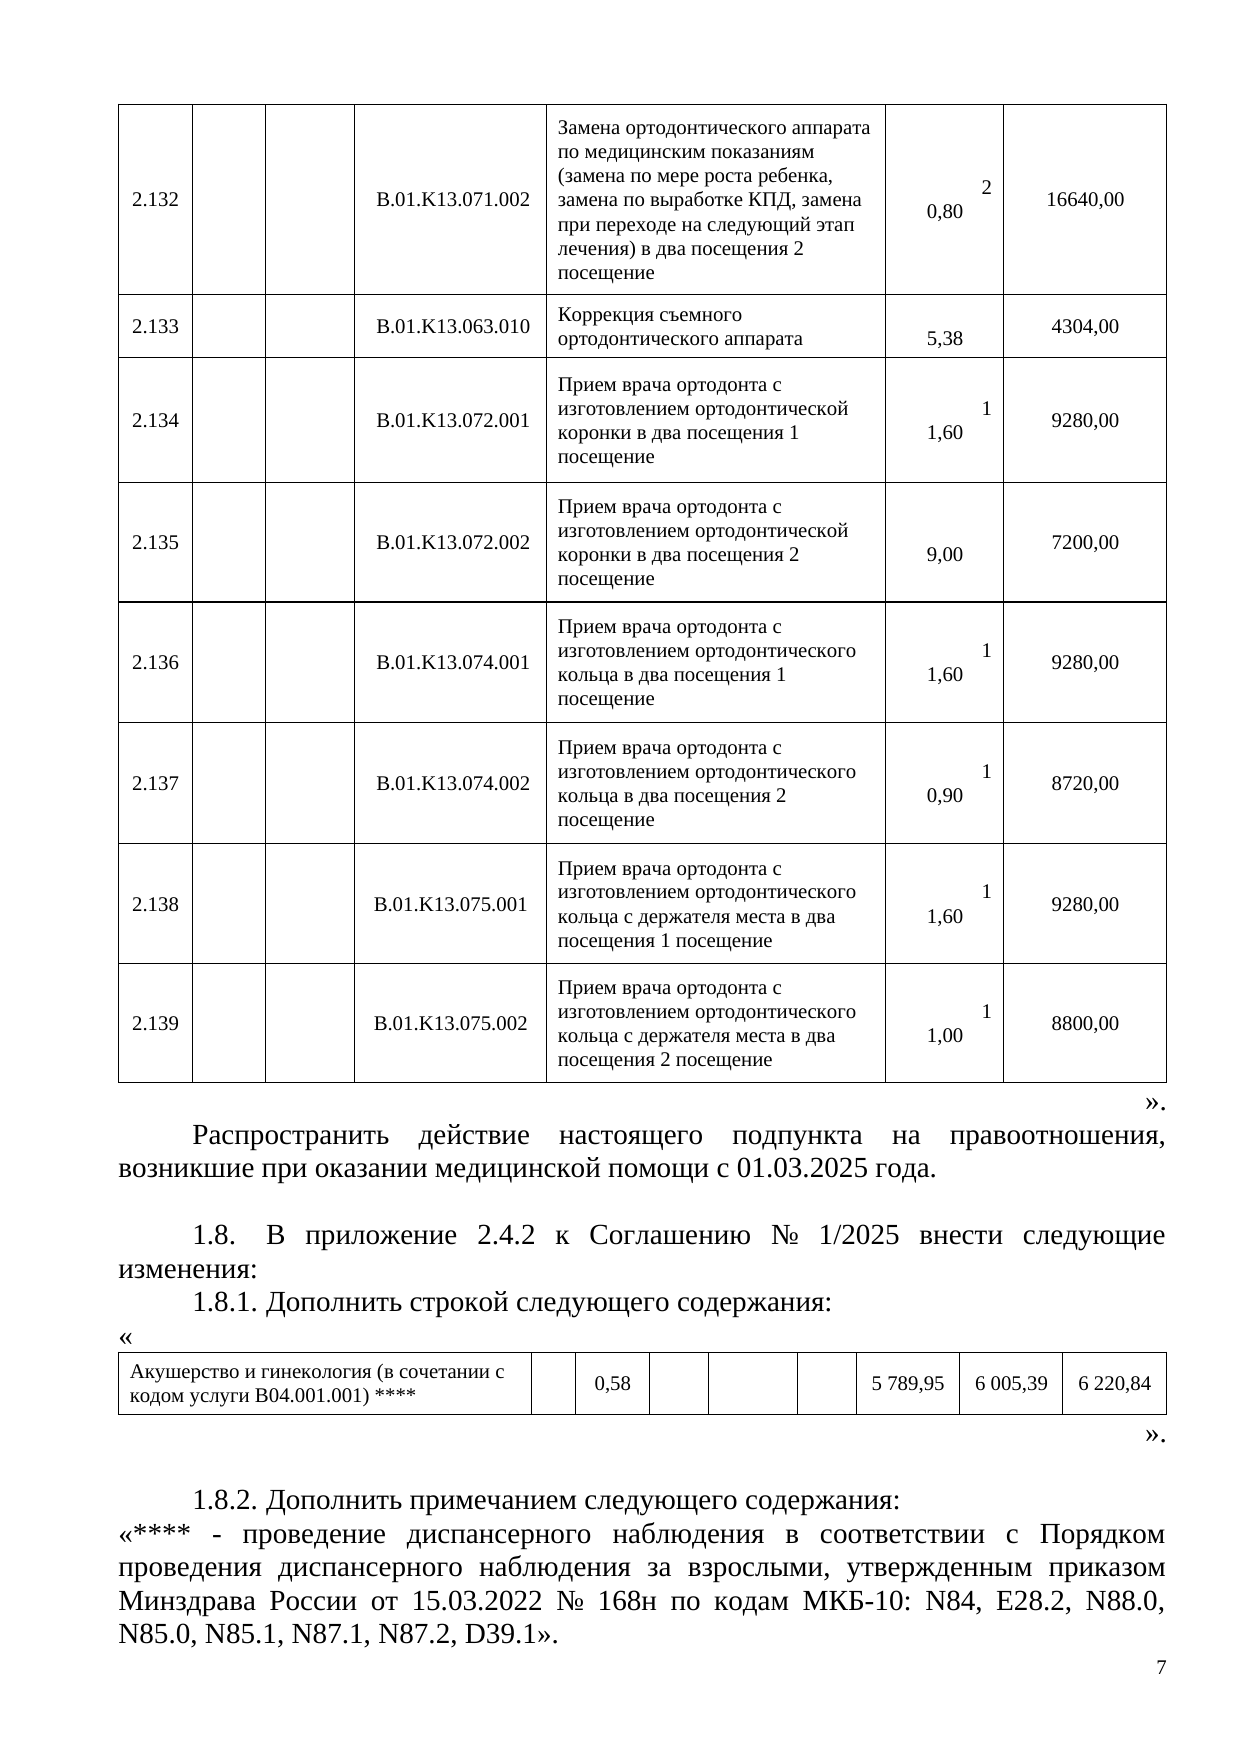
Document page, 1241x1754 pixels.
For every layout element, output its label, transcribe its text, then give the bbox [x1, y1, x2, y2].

table_cell [193, 295, 265, 357]
table_cell [193, 723, 265, 843]
table_cell 2.136 [119, 603, 192, 722]
table_cell 2.139 [119, 964, 192, 1082]
table_cell [193, 603, 265, 722]
table_cell 2.134 [119, 358, 192, 482]
table_cell 11,60 [886, 358, 1003, 482]
table_cell B.01.K13.072.002 [355, 483, 546, 601]
table_cell [193, 358, 265, 482]
table_cell 8720,00 [1004, 723, 1166, 843]
list ». [192, 1415, 1167, 1449]
table_cell 9280,00 [1004, 358, 1166, 482]
table_cell Прием врача ортодонта с изготовлением ортодонтического кольца с держателя места в два посещения 2 посещение [547, 964, 885, 1082]
table_cell Замена ортодонтического аппарата по медицинским показаниям (замена по мере роста ребенка, замена по выработке КПД, замена при переходе на следующий этап лечения) в два посещения 2 посещение [547, 105, 885, 294]
table_cell Прием врача ортодонта с изготовлением ортодонтической коронки в два посещения 1 посещение [547, 358, 885, 482]
text «**** - проведение диспансерного наблюдения в соответствии с Порядком проведения диспансерного наблюдения за взрослыми, утвержденным приказом Минздрава России от 15.03.2022 № 168н по кодам МКБ-10: N84, E28.2, N88.0, N85.0, N85.1, N87.1, N87.2, D39.1». [118, 1516, 1167, 1650]
table_cell 2.133 [119, 295, 192, 357]
table_cell Прием врача ортодонта с изготовлением ортодонтического кольца с держателя места в два посещения 1 посещение [547, 844, 885, 963]
table_cell [193, 844, 265, 963]
table_header 6 220,84 [1063, 1353, 1166, 1414]
text Распространить действие настоящего подпункта на правоотношения, возникшие при оказании медицинской помощи с 01.03.2025 года. [118, 1117, 1167, 1184]
table_cell 2.138 [119, 844, 192, 963]
table_cell [266, 603, 354, 722]
table_cell 9280,00 [1004, 844, 1166, 963]
table_cell 9280,00 [1004, 603, 1166, 722]
table_cell 9,00 [886, 483, 1003, 601]
table_cell 11,60 [886, 844, 1003, 963]
table_cell 10,90 [886, 723, 1003, 843]
table_cell B.01.K13.074.002 [355, 723, 546, 843]
table_cell 4304,00 [1004, 295, 1166, 357]
table_cell 20,80 [886, 105, 1003, 294]
table_cell B.01.K13.072.001 [355, 358, 546, 482]
table_cell B.01.K13.071.002 [355, 105, 546, 294]
table_header 6 005,39 [960, 1353, 1062, 1414]
table_header [798, 1353, 856, 1414]
table_cell 8800,00 [1004, 964, 1166, 1082]
table_cell B.01.K13.063.010 [355, 295, 546, 357]
table_cell [266, 105, 354, 294]
table_header Акушерство и гинекология (в сочетании с кодом услуги B04.001.001) **** [119, 1353, 531, 1414]
list « [118, 1318, 1167, 1352]
table_cell 5,38 [886, 295, 1003, 357]
table_cell [193, 105, 265, 294]
table_header 0,58 [576, 1353, 649, 1414]
table_cell B.01.K13.075.001 [355, 844, 546, 963]
table_header [650, 1353, 708, 1414]
table_cell 11,00 [886, 964, 1003, 1082]
table_cell Прием врача ортодонта с изготовлением ортодонтического кольца в два посещения 1 посещение [547, 603, 885, 722]
table_cell 11,60 [886, 603, 1003, 722]
table_cell 7200,00 [1004, 483, 1166, 601]
table_cell [266, 964, 354, 1082]
table_cell 16640,00 [1004, 105, 1166, 294]
table_cell [266, 295, 354, 357]
list ». [192, 1083, 1167, 1117]
table_header [532, 1353, 575, 1414]
table_cell 2.135 [119, 483, 192, 601]
table_cell [266, 483, 354, 601]
table_cell Коррекция съемного ортодонтического аппарата [547, 295, 885, 357]
list Дополнить строкой следующего содержания: [118, 1284, 1167, 1318]
table_cell [266, 723, 354, 843]
table_header [709, 1353, 797, 1414]
table_cell 2.132 [119, 105, 192, 294]
table_cell B.01.K13.074.001 [355, 603, 546, 722]
table_cell 2.137 [119, 723, 192, 843]
table_cell B.01.K13.075.002 [355, 964, 546, 1082]
list В приложение 2.4.2 к Соглашению № 1/2025 внести следующие изменения: [118, 1217, 1167, 1284]
table_cell Прием врача ортодонта с изготовлением ортодонтической коронки в два посещения 2 посещение [547, 483, 885, 601]
list Дополнить примечанием следующего содержания: [118, 1482, 1167, 1516]
table_header 5 789,95 [857, 1353, 959, 1414]
table_cell Прием врача ортодонта с изготовлением ортодонтического кольца в два посещения 2 посещение [547, 723, 885, 843]
table_cell [193, 964, 265, 1082]
table_cell [266, 358, 354, 482]
table_cell [193, 483, 265, 601]
table_cell [266, 844, 354, 963]
